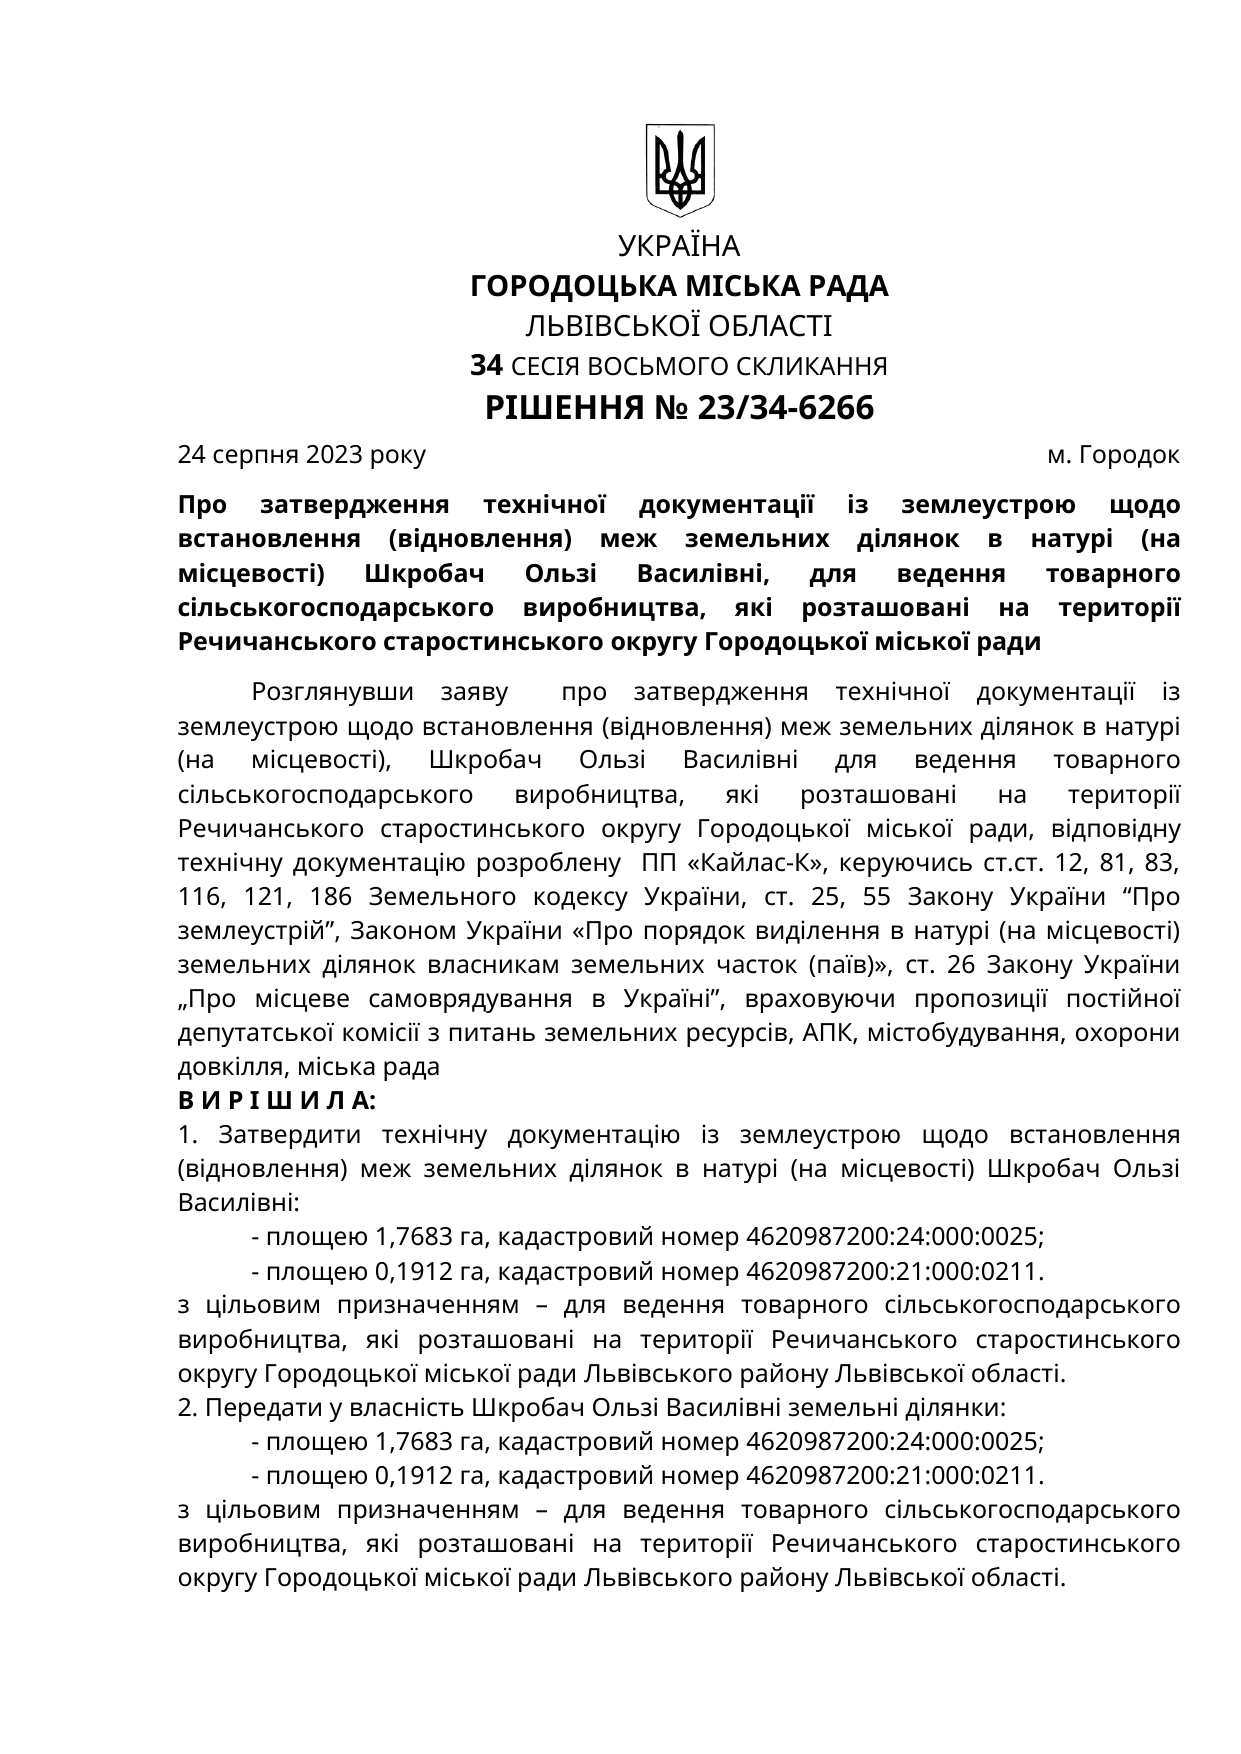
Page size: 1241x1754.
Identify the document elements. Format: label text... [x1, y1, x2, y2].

text УКРАЇНА [177, 225, 1181, 265]
text Про затвердження технічної документації із землеустрою щодо встановлення (відновлення) меж земельних ділянок в натурі (на місцевості) Шкробач Ользі Василівні, для ведення товарного сільськогосподарського виробництва, які розташовані на території Речичанського старостинського округу Городоцької міської ради [177, 487, 1182, 657]
text В И Р І Ш И Л А: [177, 1083, 1182, 1117]
text - площею 0,1912 га, кадастровий номер 4620987200:21:000:0211. [177, 1253, 1182, 1287]
text 24 серпня 2023 року м. Городок [177, 436, 1181, 470]
text Розглянувши заяву про затвердження технічної документації із землеустрою щодо встановлення (відновлення) меж земельних ділянок в натурі (на місцевості), Шкробач Ользі Василівні для ведення товарного сільськогосподарського виробництва, які розташовані на території Речичанського старостинського округу Городоцької міської ради, відповідну технічну документацію розроблену ПП «Кайлас-К», керуючись ст.ст. 12, 81, 83, 116, 121, 186 Земельного кодексу України, ст. 25, 55 Закону України “Про землеустрій”, Законом України «Про порядок виділення в натурі (на місцевості) земельних ділянок власникам земельних часток (паїв)», ст. 26 Закону України „Про місцеве самоврядування в Україні”, враховуючи пропозиції постійної депутатської комісії з питань земельних ресурсів, АПК, містобудування, охорони довкілля, міська рада [177, 674, 1182, 1083]
text 34 сесія восьмого скликання [177, 344, 1181, 384]
text ГОРОДОЦЬКА МІСЬКА РАДА [177, 265, 1181, 305]
text з цільовим призначенням – для ведення товарного сільськогосподарського виробництва, які розташовані на території Речичанського старостинського округу Городоцької міської ради Львівського району Львівської області. [177, 1287, 1182, 1389]
text - площею 1,7683 га, кадастровий номер 4620987200:24:000:0025; [177, 1219, 1182, 1253]
text 2. Передати у власність Шкробач Ользі Василівні земельні ділянки: [177, 1389, 1182, 1423]
text з цільовим призначенням – для ведення товарного сільськогосподарського виробництва, які розташовані на території Речичанського старостинського округу Городоцької міської ради Львівського району Львівської області. [177, 1492, 1182, 1594]
text - площею 0,1912 га, кадастровий номер 4620987200:21:000:0211. [177, 1457, 1182, 1492]
text ЛЬВІВСЬКОЇ ОБЛАСТІ [177, 305, 1181, 344]
text - площею 1,7683 га, кадастровий номер 4620987200:24:000:0025; [177, 1423, 1182, 1457]
text РІШЕННЯ № 23/34-6266 [177, 384, 1181, 429]
picture [633, 118, 726, 222]
text 1. Затвердити технічну документацію із землеустрою щодо встановлення (відновлення) меж земельних ділянок в натурі (на місцевості) Шкробач Ользі Василівні: [177, 1117, 1182, 1219]
